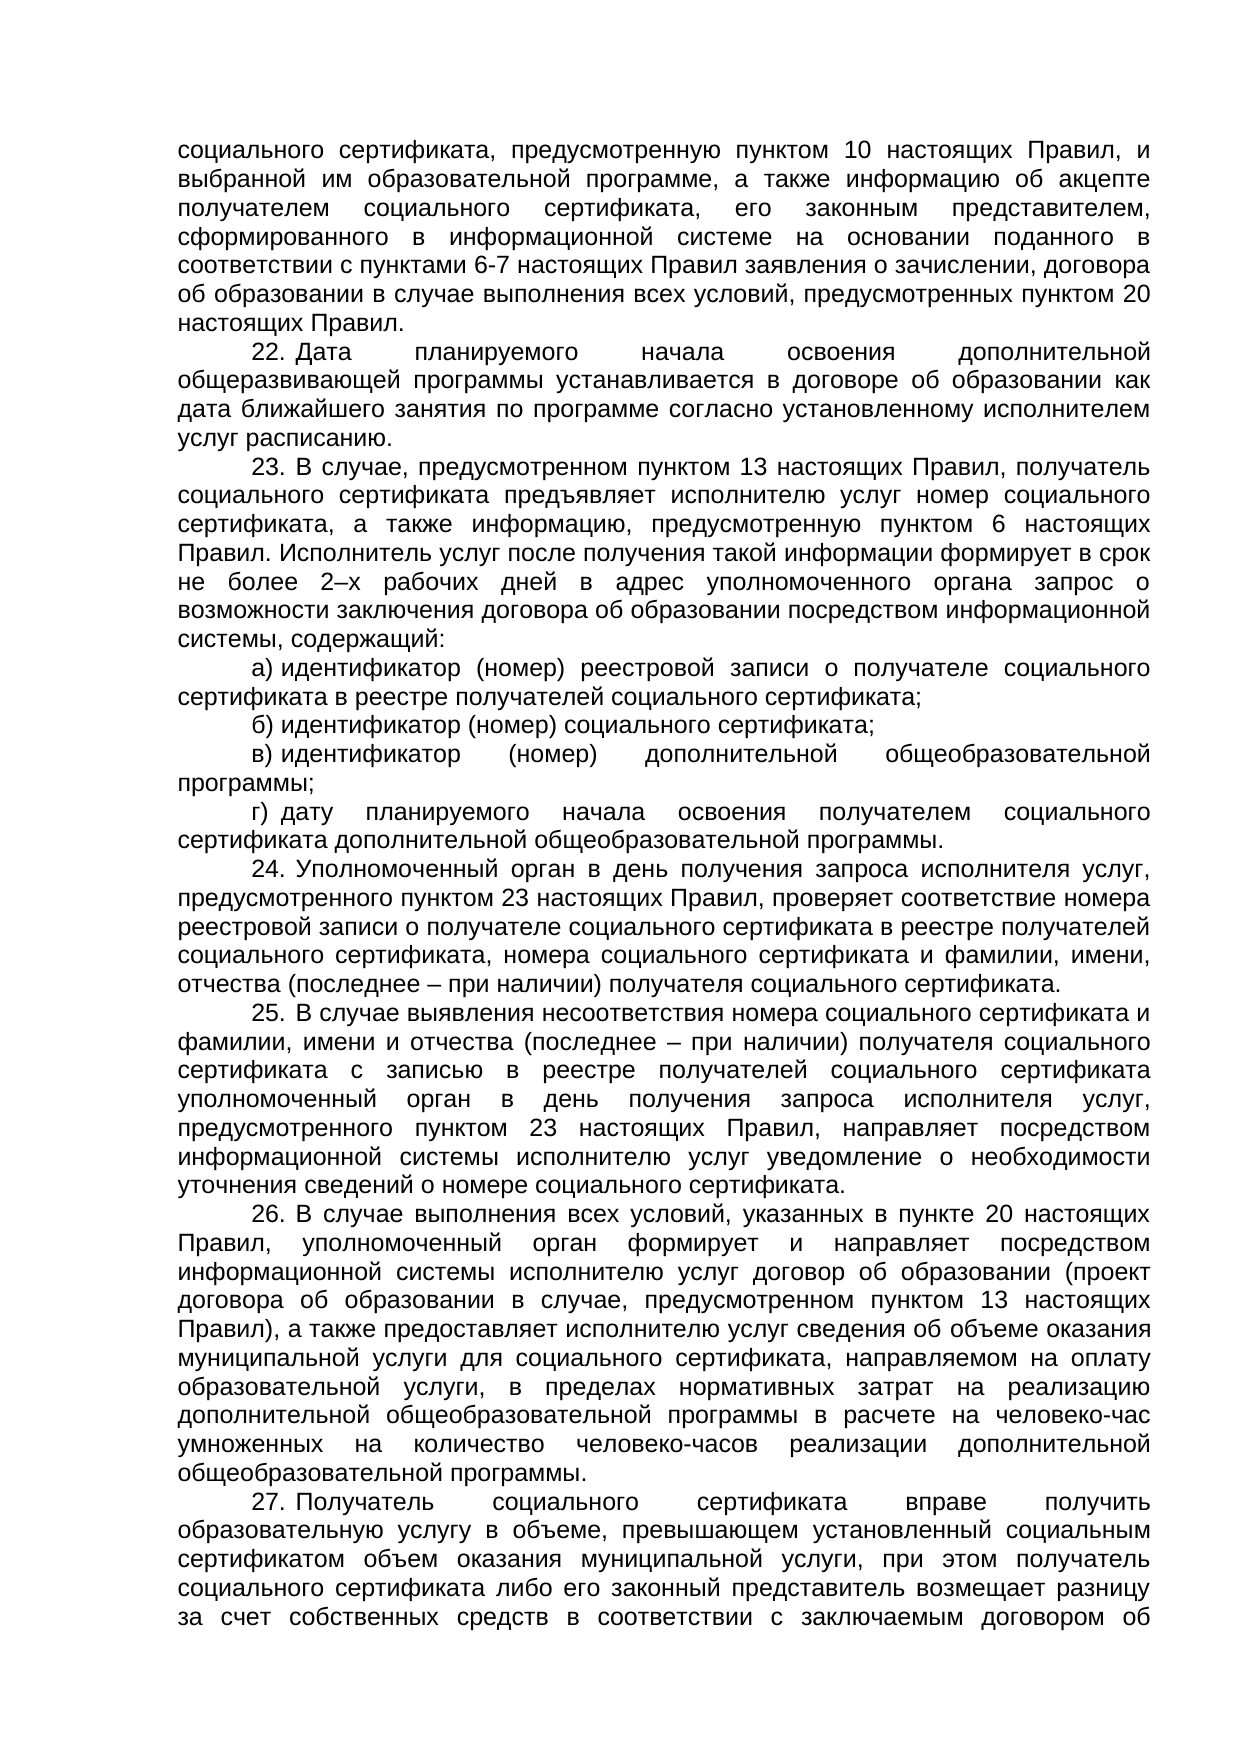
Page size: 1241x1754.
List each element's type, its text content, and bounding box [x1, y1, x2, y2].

list идентификатор (номер) реестровой записи о получателе социального сертификата в реестре получателей социального сертификата; [177, 653, 1152, 710]
list В случае выявления несоответствия номера социального сертификата и фамилии, имени и отчества (последнее – при наличии) получателя социального сертификата с записью в реестре получателей социального сертификата уполномоченный орган в день получения запроса исполнителя услуг, предусмотренного пунктом 23 настоящих Правил, направляет посредством информационной системы исполнителю услуг уведомление о необходимости уточнения сведений о номере социального сертификата. [177, 998, 1152, 1199]
list В случае выполнения всех условий, указанных в пункте 20 настоящих Правил, уполномоченный орган формирует и направляет посредством информационной системы исполнителю услуг договор об образовании (проект договора об образовании в случае, предусмотренном пунктом 13 настоящих Правил), а также предоставляет исполнителю услуг сведения об объеме оказания муниципальной услуги для социального сертификата, направляемом на оплату образовательной услуги, в пределах нормативных затрат на реализацию дополнительной общеобразовательной программы в расчете на человеко-час умноженных на количество человеко-часов реализации дополнительной общеобразовательной программы. [177, 1199, 1152, 1487]
list Дата планируемого начала освоения дополнительной общеразвивающей программы устанавливается в договоре об образовании как дата ближайшего занятия по программе согласно установленному исполнителем услуг расписанию. [177, 337, 1152, 452]
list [177, 135, 1152, 337]
list идентификатор (номер) социального сертификата; [177, 710, 1152, 739]
list Уполномоченный орган в день получения запроса исполнителя услуг, предусмотренного пунктом 23 настоящих Правил, проверяет соответствие номера реестровой записи о получателе социального сертификата в реестре получателей социального сертификата, номера социального сертификата и фамилии, имени, отчества (последнее – при наличии) получателя социального сертификата. [177, 854, 1152, 998]
list идентификатор (номер) дополнительной общеобразовательной программы; [177, 739, 1152, 797]
list дату планируемого начала освоения получателем социального сертификата дополнительной общеобразовательной программы. [177, 797, 1152, 854]
list В случае, предусмотренном пунктом 13 настоящих Правил, получатель социального сертификата предъявляет исполнителю услуг номер социального сертификата, а также информацию, предусмотренную пунктом 6 настоящих Правил. Исполнитель услуг после получения такой информации формирует в срок не более 2–х рабочих дней в адрес уполномоченного органа запрос о возможности заключения договора об образовании посредством информационной системы, содержащий: [177, 452, 1152, 653]
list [177, 1487, 1152, 1630]
